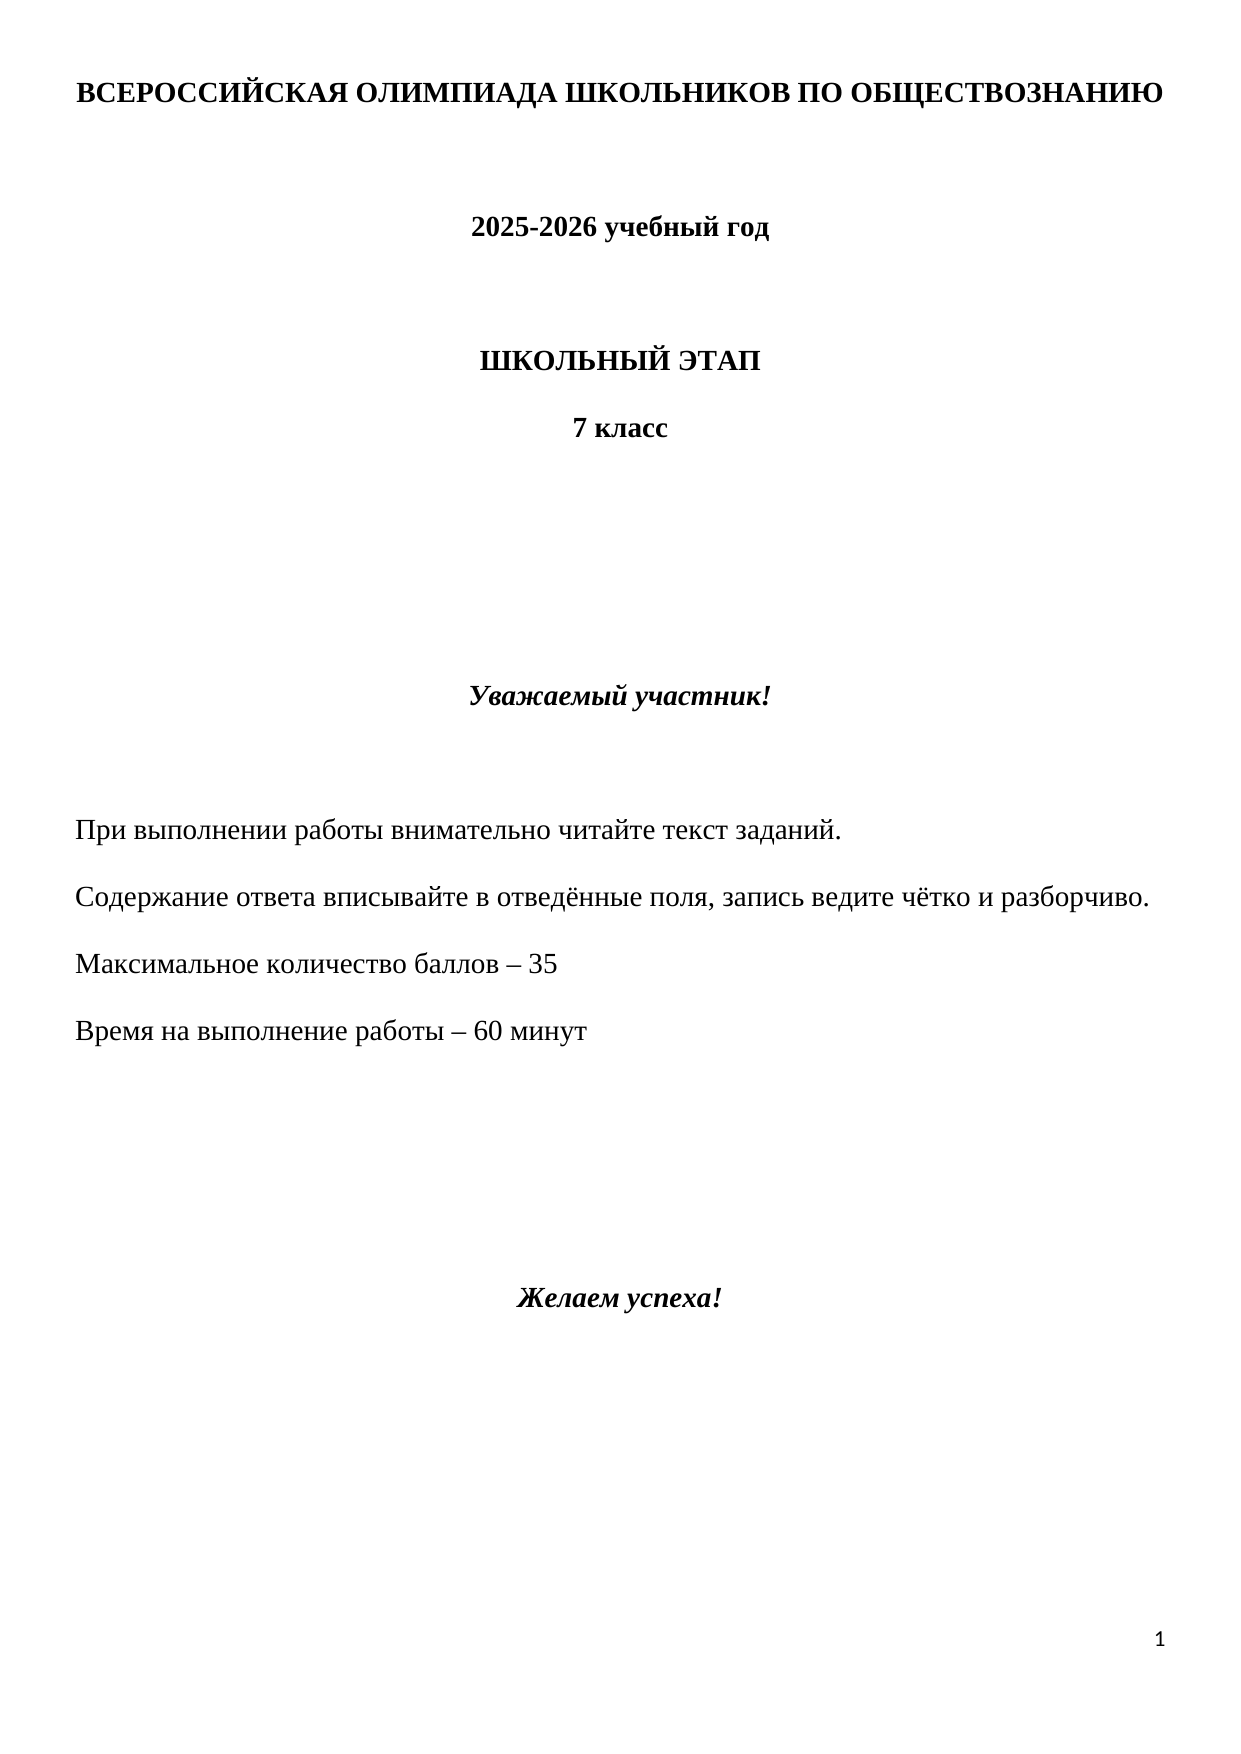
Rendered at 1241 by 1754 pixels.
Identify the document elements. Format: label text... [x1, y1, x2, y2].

text При выполнении работы внимательно читайте текст заданий. [75, 812, 1165, 845]
text Максимальное количество баллов – 35 [75, 946, 1165, 979]
text ШКОЛЬНЫЙ ЭТАП [75, 343, 1165, 376]
text 2025-2026 учебный год [75, 209, 1165, 242]
text ВСЕРОССИЙСКАЯ ОЛИМПИАДА ШКОЛЬНИКОВ ПО ОБЩЕСТВОЗНАНИЮ [75, 75, 1165, 108]
text Содержание ответа вписывайте в отведённые поля, запись ведите чётко и разборчиво. [75, 879, 1165, 912]
text Уважаемый участник! [75, 678, 1165, 711]
text 7 класс [75, 410, 1165, 443]
text Желаем успеха! [75, 1281, 1165, 1314]
text Время на выполнение работы – 60 минут [75, 1013, 1165, 1046]
